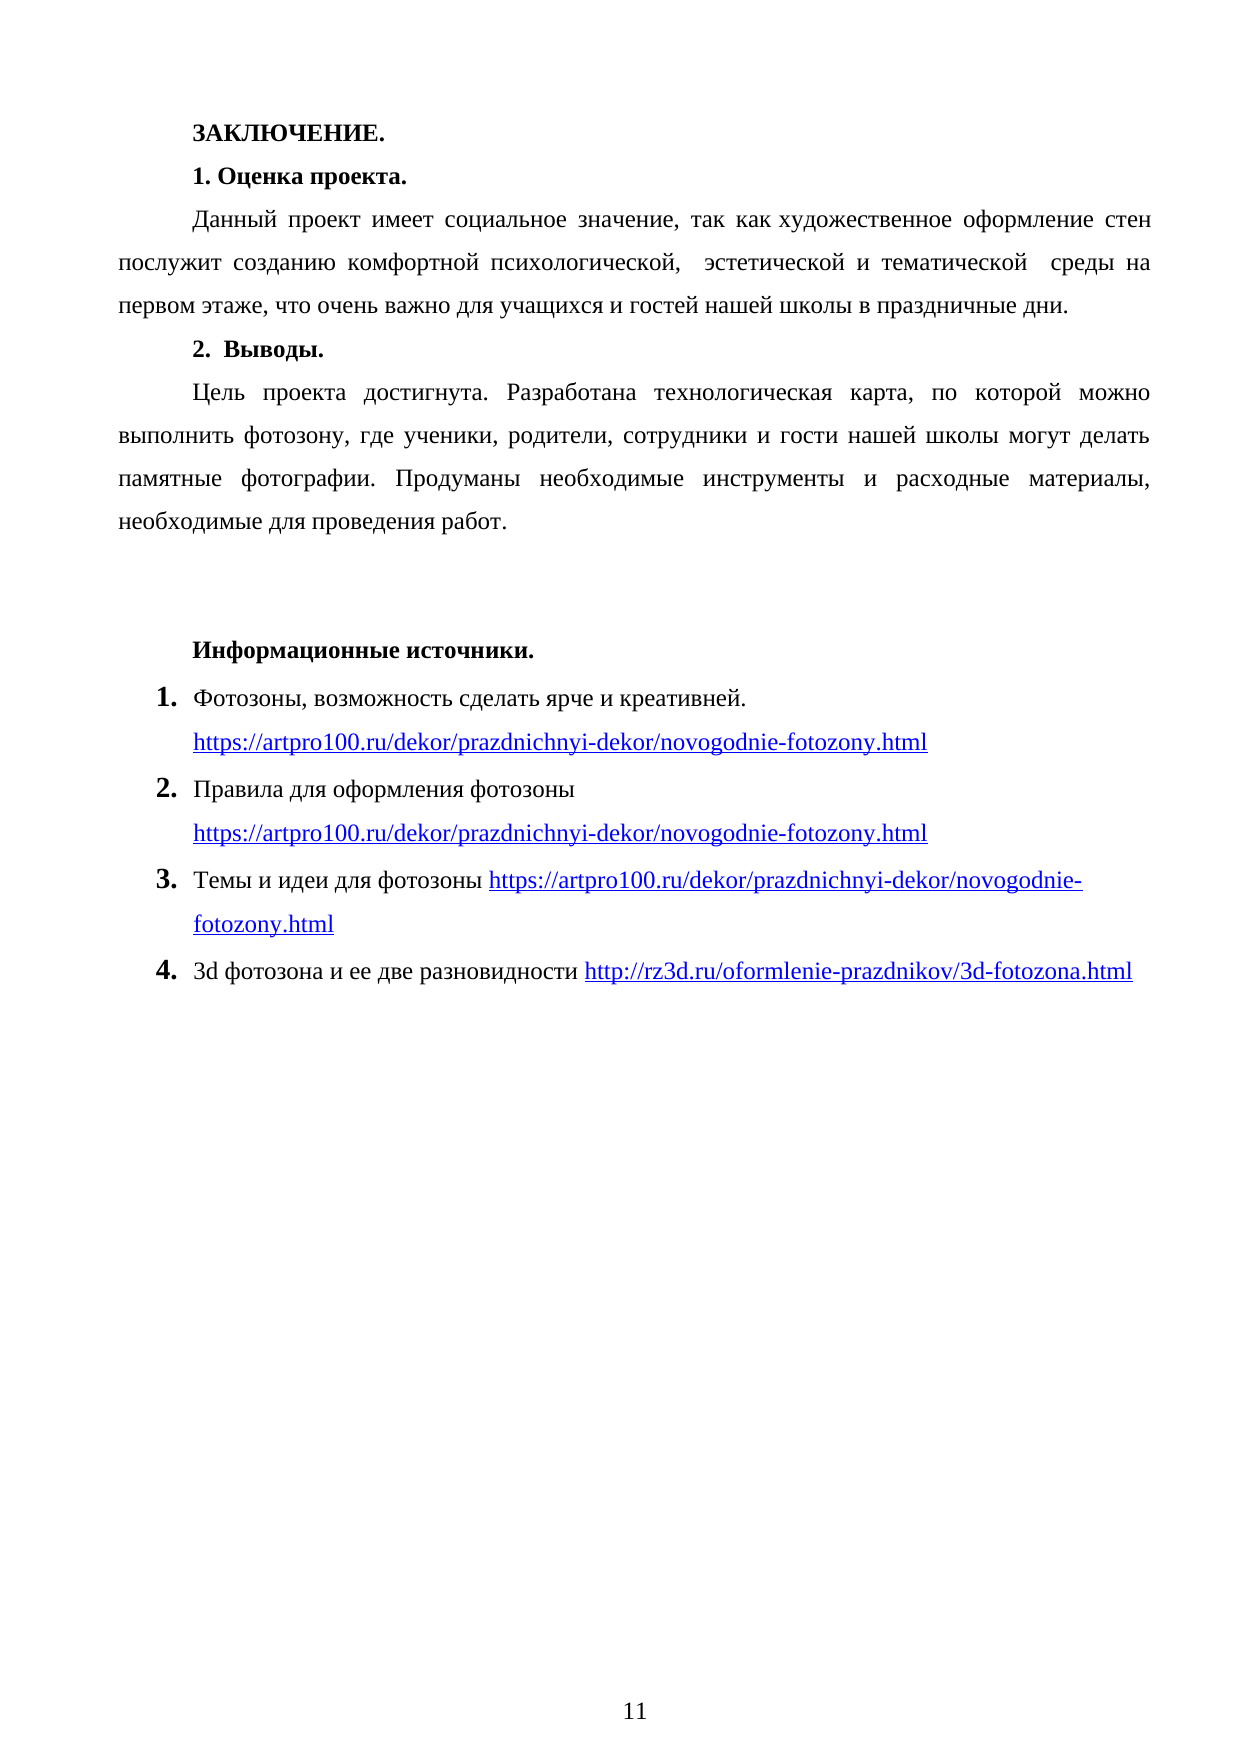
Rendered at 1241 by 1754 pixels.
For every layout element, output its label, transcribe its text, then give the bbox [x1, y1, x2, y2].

text ЗАКЛЮЧЕНИЕ. [118, 118, 1152, 147]
text Информационные источники. [118, 636, 1152, 664]
text Данный проект имеет социальное значение, так как художественное оформление стен послужит созданию комфортной психологической, эстетической и тематической среды на первом этаже, что очень важно для учащихся и гостей нашей школы в праздничные дни. [118, 204, 1152, 319]
text 1. Оценка проекта. [118, 161, 1152, 190]
text 2. Выводы. [118, 334, 1152, 362]
text Цель проекта достигнута. Разработана технологическая карта, по которой можно выполнить фотозону, где ученики, родители, сотрудники и гости нашей школы могут делать памятные фотографии. Продуманы необходимые инструменты и расходные материалы, необходимые для проведения работ. [118, 377, 1152, 535]
list Темы и идеи для фотозоны https://artpro100.ru/dekor/prazdnichnyi-dekor/novogodnie-fotozony.html [156, 861, 1152, 937]
list Фотозоны, возможность сделать ярче и креативней. https://artpro100.ru/dekor/prazdnichnyi-dekor/novogodnie-fotozony.html [156, 679, 1152, 755]
list Правила для оформления фотозоны https://artpro100.ru/dekor/prazdnichnyi-dekor/novogodnie-fotozony.html [156, 770, 1152, 846]
list 3d фотозона и ее две разновидности http://rz3d.ru/oformlenie-prazdnikov/3d-fotozona.html [156, 952, 1152, 985]
